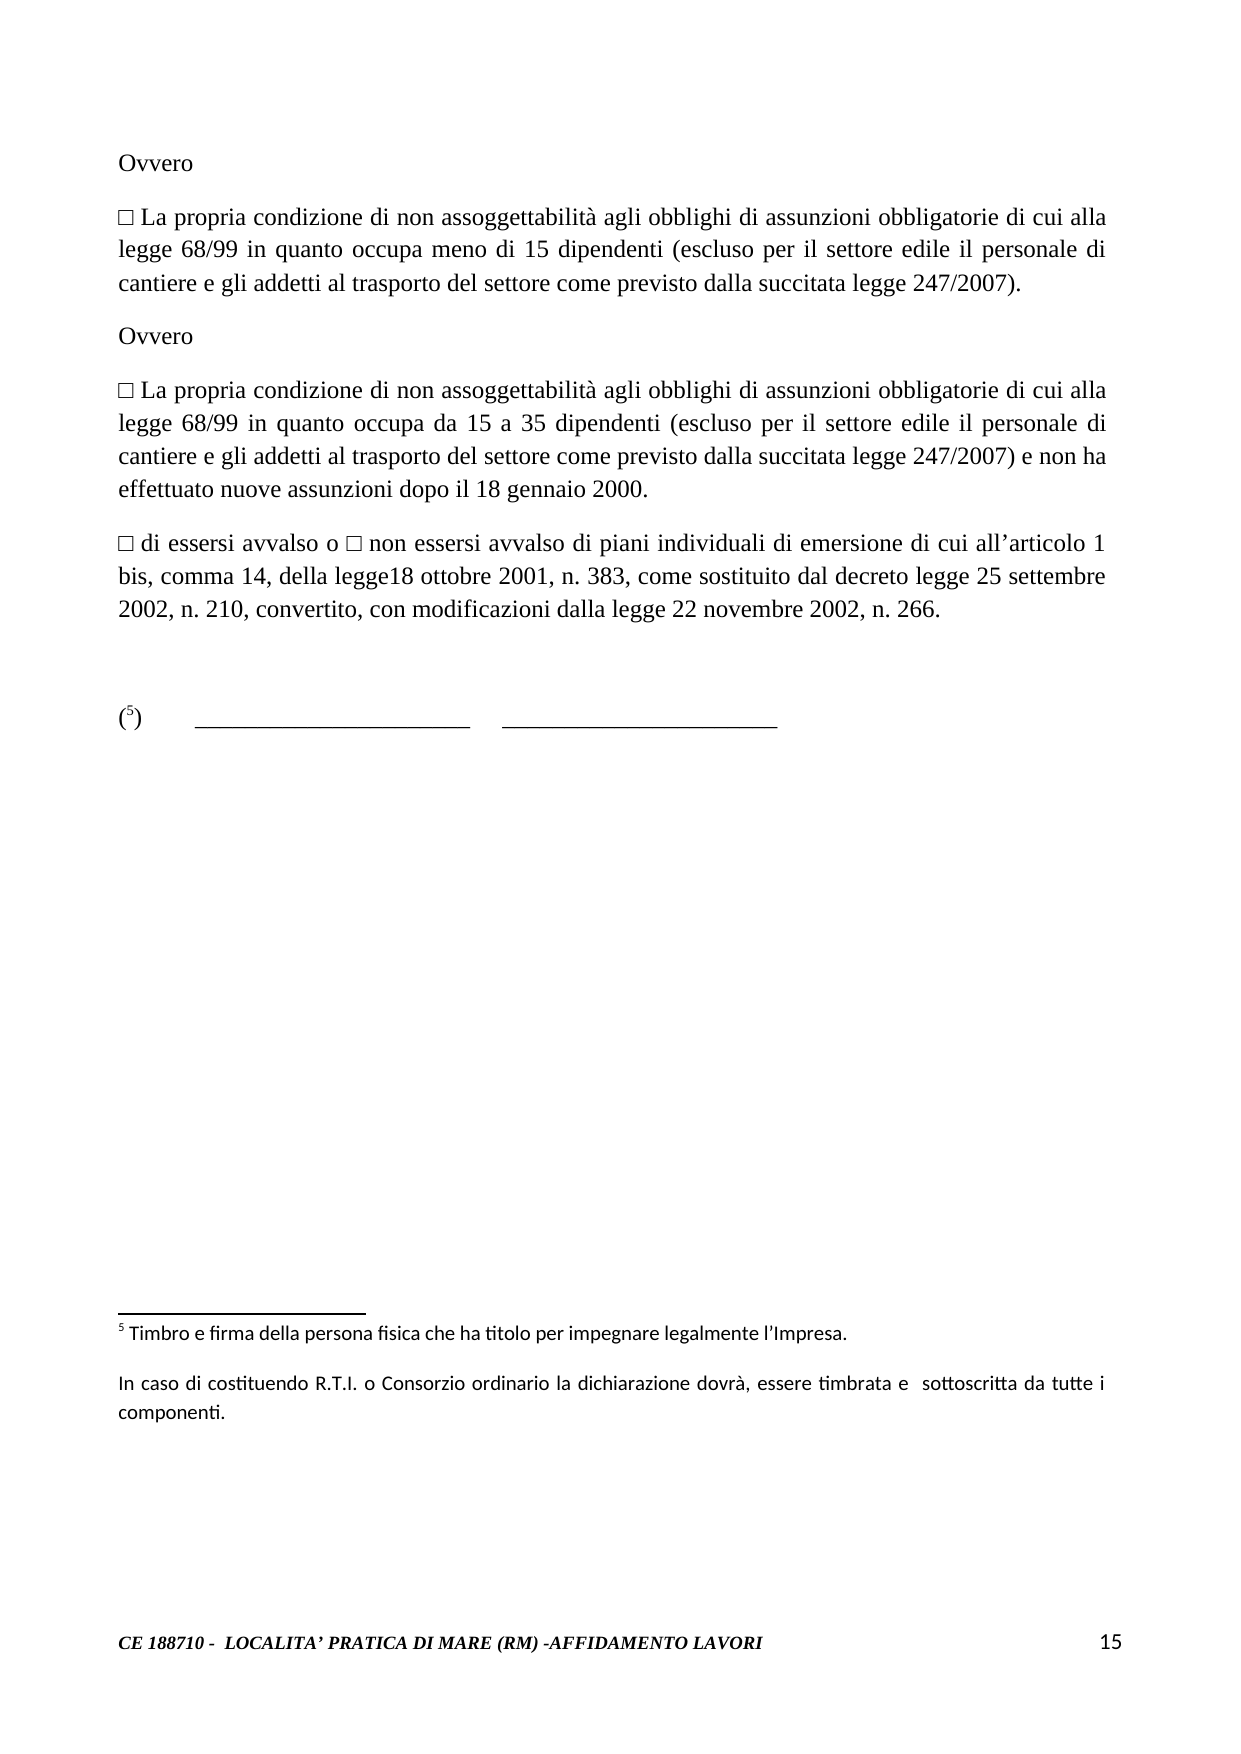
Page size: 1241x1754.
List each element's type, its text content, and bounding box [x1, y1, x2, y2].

text () ______________________ ______________________ [118, 702, 1107, 731]
text □ di essersi avvalso o □ non essersi avvalso di piani individuali di emersione di cui all’articolo 1 bis, comma 14, della legge18 ottobre 2001, n. 383, come sostituito dal decreto legge 25 settembre 2002, n. 210, convertito, con modificazioni dalla legge 22 novembre 2002, n. 266. [118, 528, 1107, 623]
text Ovvero [118, 148, 1107, 176]
text □ La propria condizione di non assoggettabilità agli obblighi di assunzioni obbligatorie di cui alla legge 68/99 in quanto occupa meno di 15 dipendenti (escluso per il settore edile il personale di cantiere e gli addetti al trasporto del settore come previsto dalla succitata legge 247/2007). [118, 202, 1107, 296]
text □ La propria condizione di non assoggettabilità agli obblighi di assunzioni obbligatorie di cui alla legge 68/99 in quanto occupa da 15 a 35 dipendenti (escluso per il settore edile il personale di cantiere e gli addetti al trasporto del settore come previsto dalla succitata legge 247/2007) e non ha effettuato nuove assunzioni dopo il 18 gennaio 2000. [118, 375, 1107, 503]
text Ovvero [118, 321, 1107, 350]
